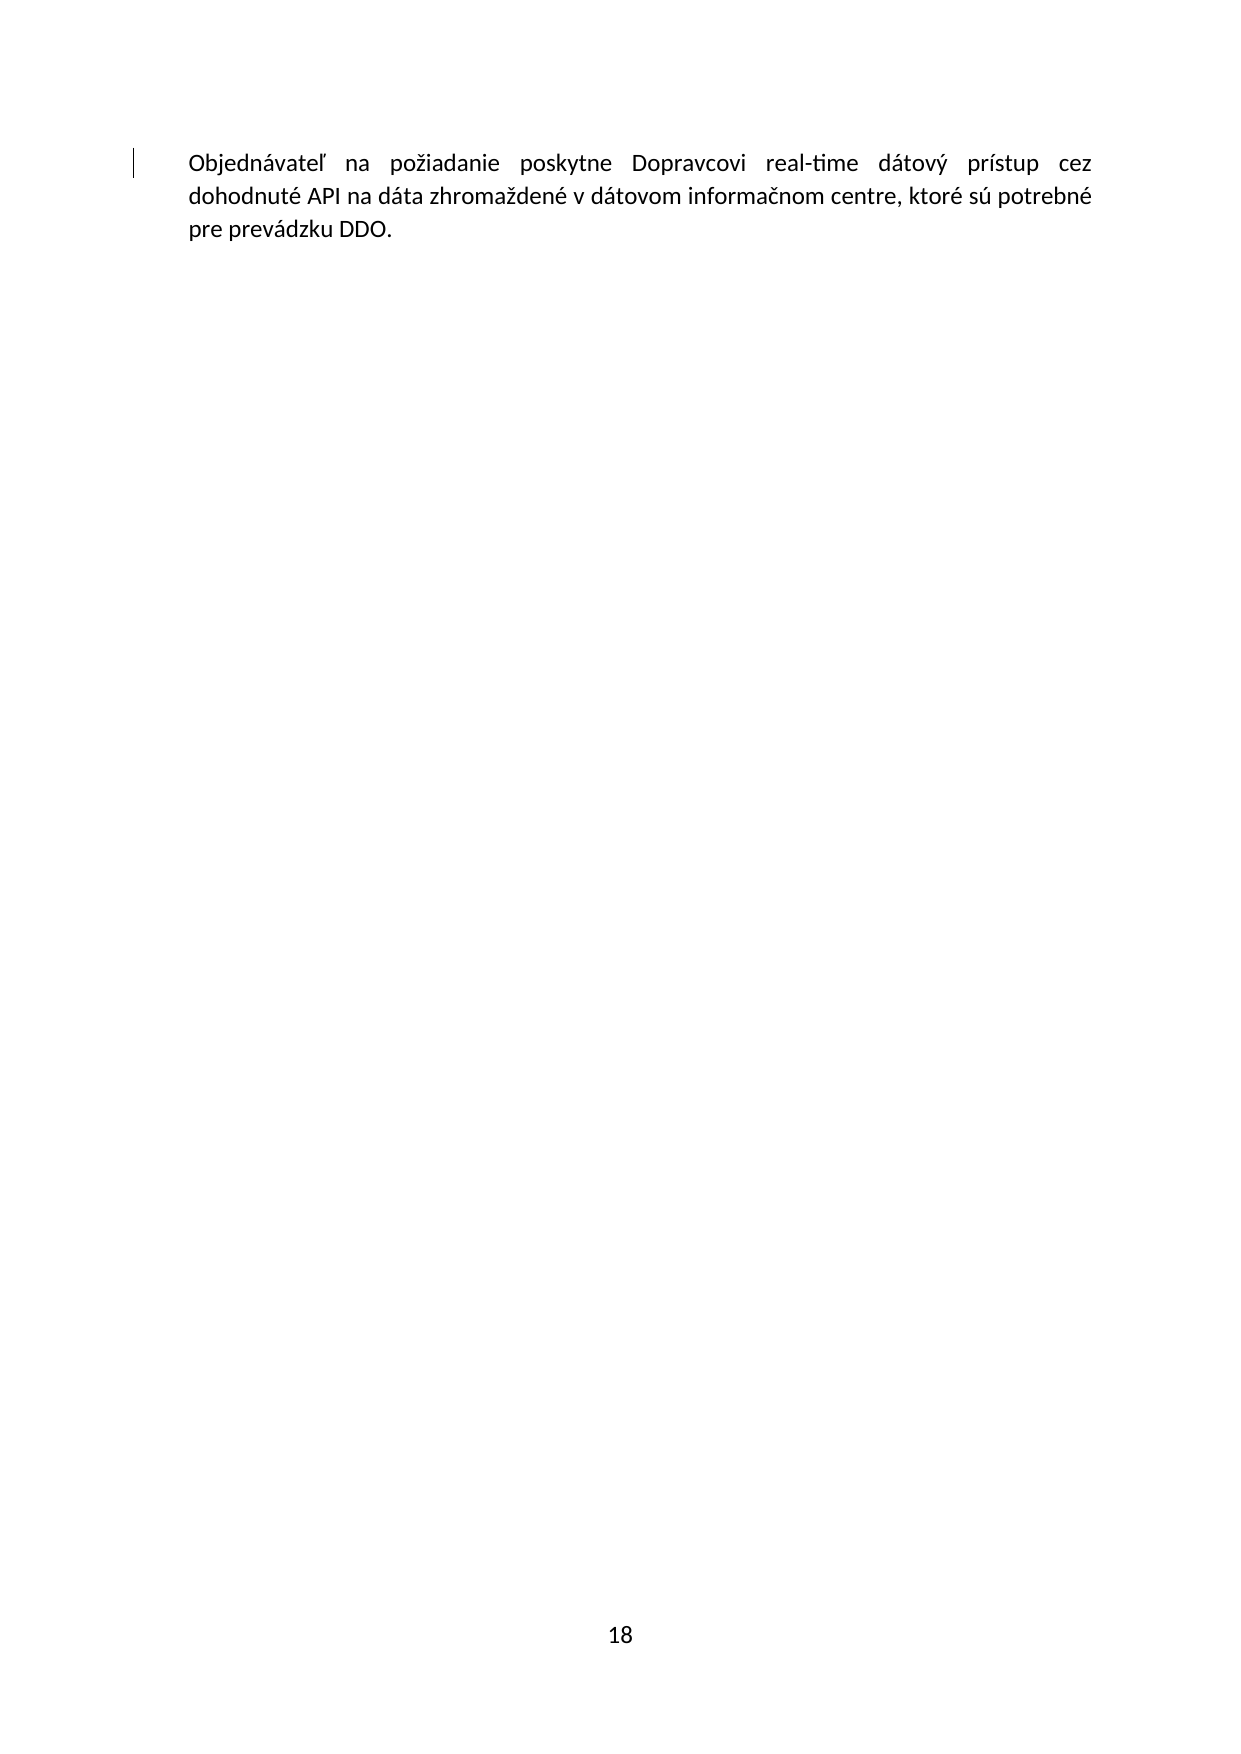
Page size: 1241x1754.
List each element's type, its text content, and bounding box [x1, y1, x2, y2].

text Objednávateľ na požiadanie poskytne Dopravcovi real-time dátový prístup cez dohodnuté API na dáta zhromaždené v dátovom informačnom centre, ktoré sú potrebné pre prevádzku DDO. [188, 148, 1093, 244]
